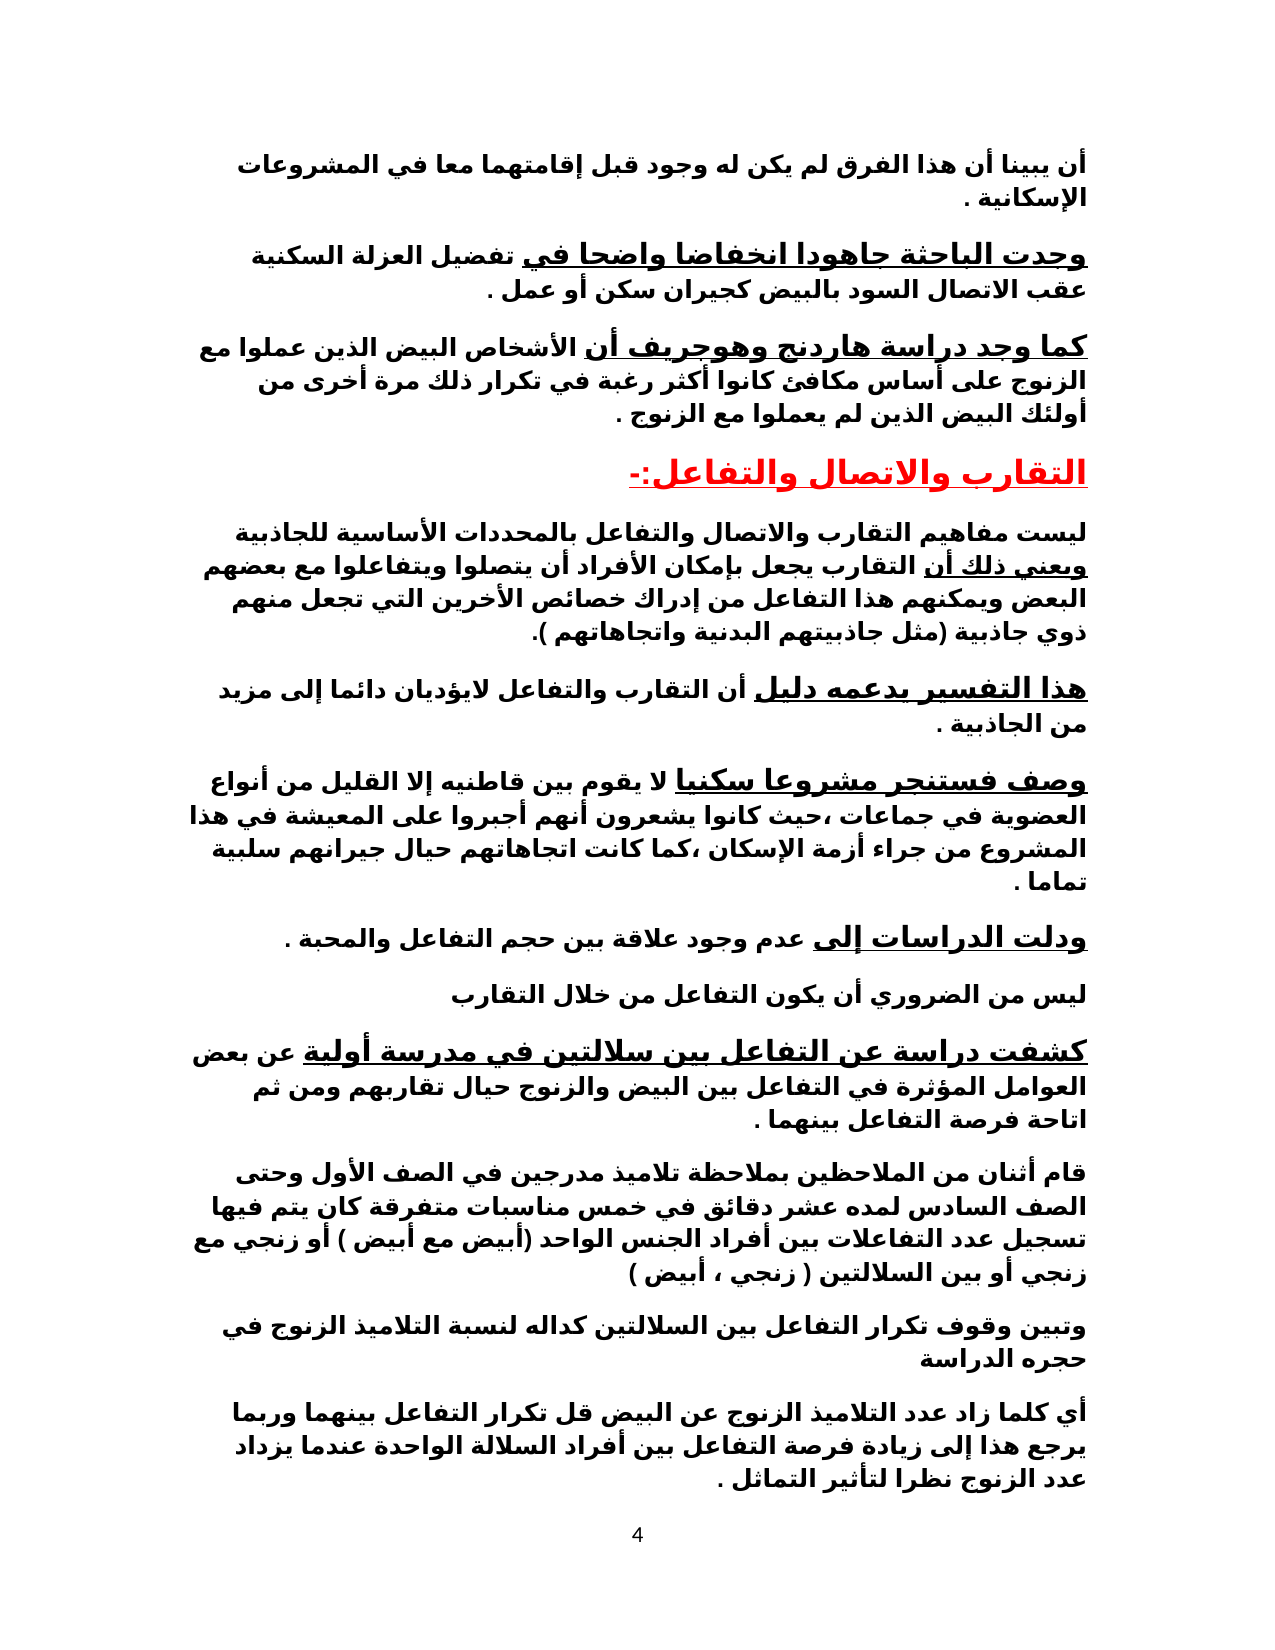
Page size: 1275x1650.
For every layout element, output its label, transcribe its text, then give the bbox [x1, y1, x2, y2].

text أي كلما زاد عدد التلاميذ الزنوج عن البيض قل تكرار التفاعل بينهما وربما يرجع هذا إلى زيادة فرصة التفاعل بين أفراد السلالة الواحدة عندما يزداد عدد الزنوج نظرا لتأثير التماثل . [187, 1398, 1087, 1493]
text وجدت الباحثة جاهودا انخفاضا واضحا في تفضيل العزلة السكنية عقب الاتصال السود بالبيض كجيران سكن أو عمل . [187, 237, 1087, 303]
text التقارب والاتصال والتفاعل:- [187, 453, 1087, 492]
text كشفت دراسة عن التفاعل بين سلالتين في مدرسة أولية عن بعض العوامل المؤثرة في التفاعل بين البيض والزنوج حيال تقاربهم ومن ثم اتاحة فرصة التفاعل بينهما . [187, 1034, 1087, 1133]
text ودلت الدراسات إلى عدم وجود علاقة بين حجم التفاعل والمحبة . [187, 921, 1087, 954]
text وتبين وقوف تكرار التفاعل بين السلالتين كداله لنسبة التلاميذ الزنوج في حجره الدراسة [187, 1311, 1087, 1373]
text قام أثنان من الملاحظين بملاحظة تلاميذ مدرجين في الصف الأول وحتى الصف السادس لمده عشر دقائق في خمس مناسبات متفرقة كان يتم فيها تسجيل عدد التفاعلات بين أفراد الجنس الواحد (أبيض مع أبيض ) أو زنجي مع زنجي أو بين السلالتين ( زنجي ، أبيض ) [187, 1158, 1087, 1286]
text وصف فستنجر مشروعا سكنيا لا يقوم بين قاطنيه إلا القليل من أنواع العضوية في جماعات ،حيث كانوا يشعرون أنهم أجبروا على المعيشة في هذا المشروع من جراء أزمة الإسكان ،كما كانت اتجاهاتهم حيال جيرانهم سلبية تماما . [187, 763, 1087, 895]
text ليس من الضروري أن يكون التفاعل من خلال التقارب [187, 980, 1087, 1009]
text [187, 150, 1087, 212]
text ليست مفاهيم التقارب والاتصال والتفاعل بالمحددات الأساسية للجاذبية ويعني ذلك أن التقارب يجعل بإمكان الأفراد أن يتصلوا ويتفاعلوا مع بعضهم البعض ويمكنهم هذا التفاعل من إدراك خصائص الأخرين التي تجعل منهم ذوي جاذبية (مثل جاذبيتهم البدنية واتجاهاتهم ). [187, 518, 1087, 646]
text كما وجد دراسة هاردنج وهوجريف أن الأشخاص البيض الذين عملوا مع الزنوج على أساس مكافئ كانوا أكثر رغبة في تكرار ذلك مرة أخرى من أولئك البيض الذين لم يعملوا مع الزنوج . [187, 328, 1087, 428]
text هذا التفسير يدعمه دليل أن التقارب والتفاعل لايؤديان دائما إلى مزيد من الجاذبية . [187, 671, 1087, 738]
